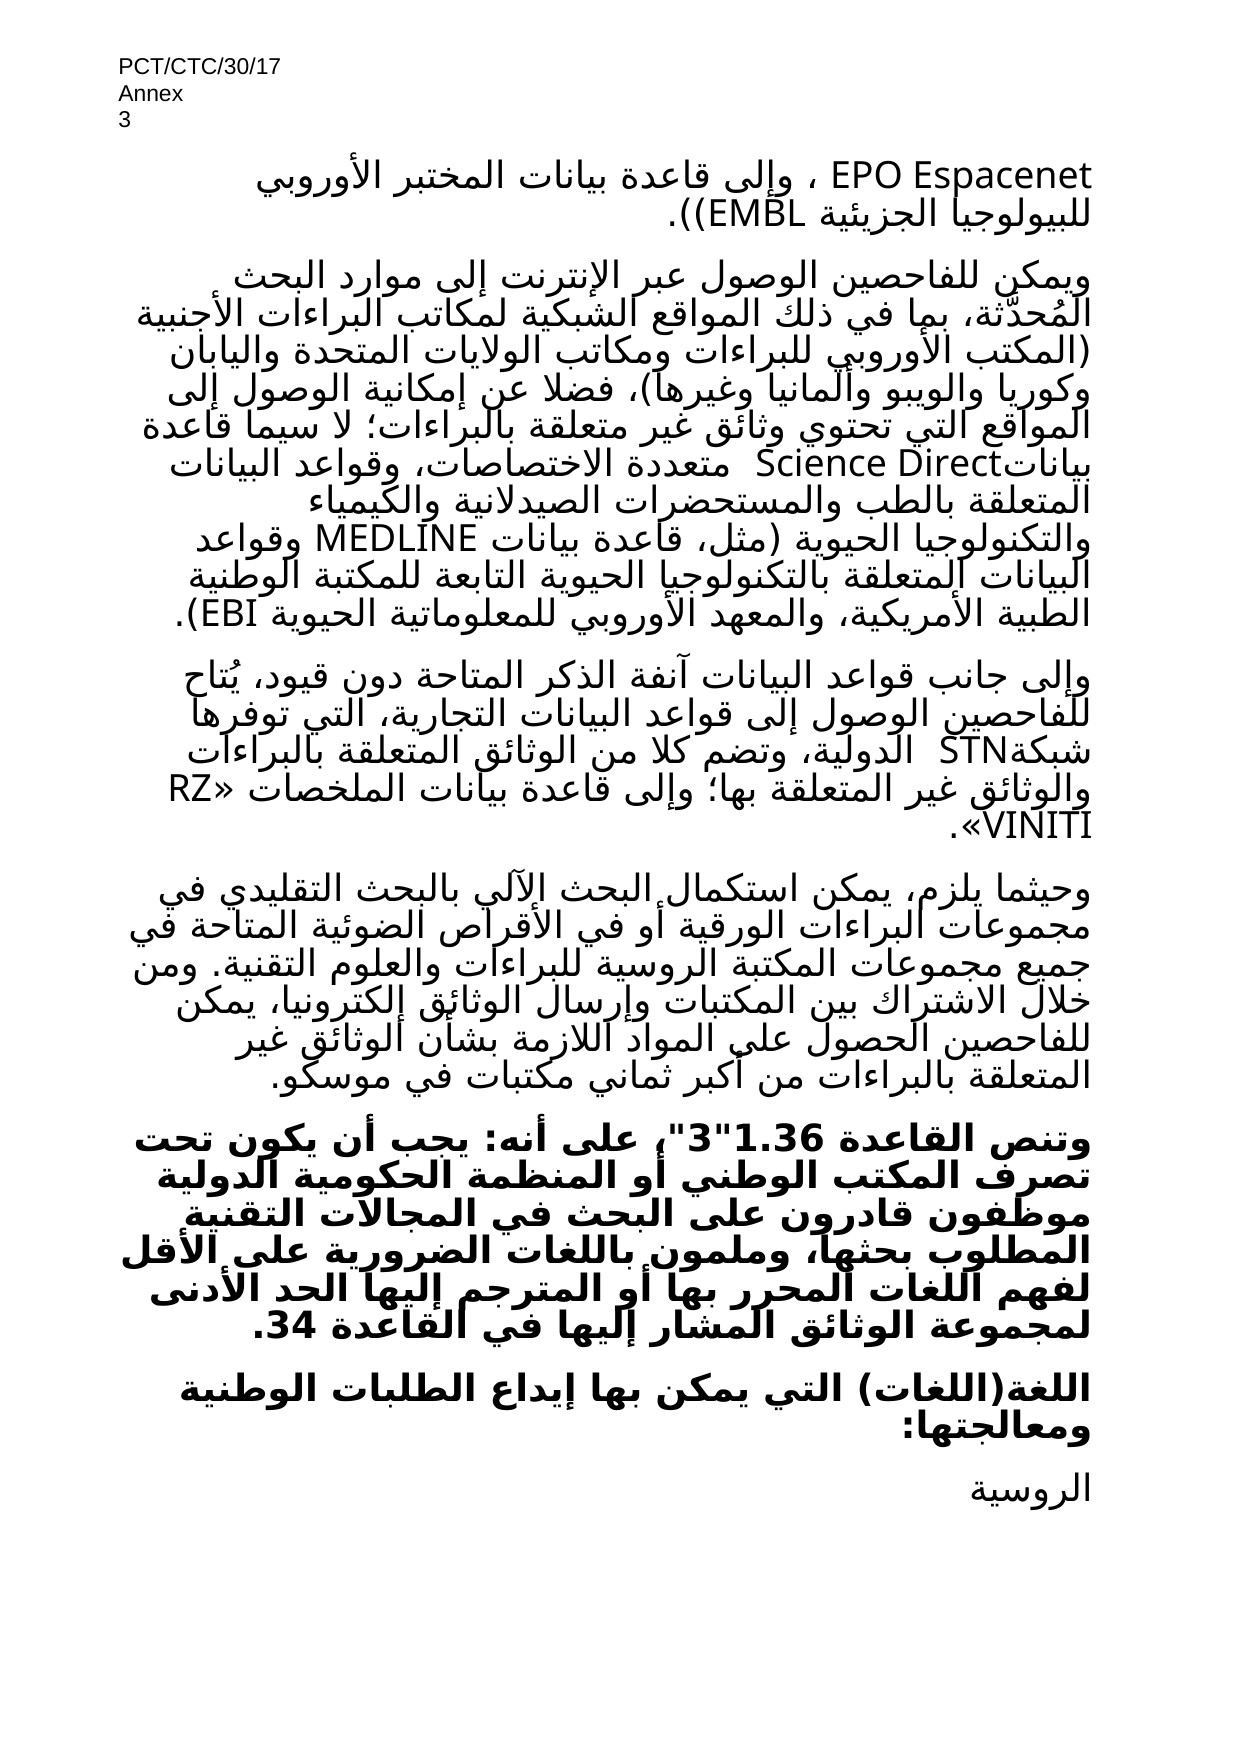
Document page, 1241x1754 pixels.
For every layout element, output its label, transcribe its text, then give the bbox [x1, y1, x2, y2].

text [118, 158, 1092, 233]
text الروسية [118, 1471, 1092, 1508]
text اللغة(اللغات) التي يمكن بها إيداع الطلبات الوطنية ومعالجتها: [118, 1371, 1092, 1446]
text وإلى جانب قواعد البيانات آنفة الذكر المتاحة دون قيود، يُتاح للفاحصين الوصول إلى قواعد البيانات التجارية، التي توفرها شبكةSTN الدولية، وتضم كلا من الوثائق المتعلقة بالبراءات والوثائق غير المتعلقة بها؛ وإلى قاعدة بيانات الملخصات «RZ VINITI». [118, 658, 1092, 846]
text ويمكن للفاحصين الوصول عبر الإنترنت إلى موارد البحث المُحدَّثة، بما في ذلك المواقع الشبكية لمكاتب البراءات الأجنبية (المكتب الأوروبي للبراءات ومكاتب الولايات المتحدة واليابان وكوريا والويبو وألمانيا وغيرها)، فضلا عن إمكانية الوصول إلى المواقع التي تحتوي وثائق غير متعلقة بالبراءات؛ لا سيما قاعدة بياناتScience Direct متعددة الاختصاصات، وقواعد البيانات المتعلقة بالطب والمستحضرات الصيدلانية والكيمياء والتكنولوجيا الحيوية (مثل، قاعدة بيانات MEDLINE وقواعد البيانات المتعلقة بالتكنولوجيا الحيوية التابعة للمكتبة الوطنية الطبية الأمريكية، والمعهد الأوروبي للمعلوماتية الحيوية EBI). [118, 258, 1092, 633]
text وحيثما يلزم، يمكن استكمال البحث الآلي بالبحث التقليدي في مجموعات البراءات الورقية أو في الأقراص الضوئية المتاحة في جميع مجموعات المكتبة الروسية للبراءات والعلوم التقنية. ومن خلال الاشتراك بين المكتبات وإرسال الوثائق إلكترونيا، يمكن للفاحصين الحصول على المواد اللازمة بشأن الوثائق غير المتعلقة بالبراءات من أكبر ثماني مكتبات في موسكو. [118, 871, 1092, 1096]
text وتنص القاعدة 1.36"3"، على أنه: يجب أن يكون تحت تصرف المكتب الوطني أو المنظمة الحكومية الدولية موظفون قادرون على البحث في المجالات التقنية المطلوب بحثها، وملمون باللغات الضرورية على الأقل لفهم اللغات المحرر بها أو المترجم إليها الحد الأدنى لمجموعة الوثائق المشار إليها في القاعدة 34. [118, 1121, 1092, 1346]
